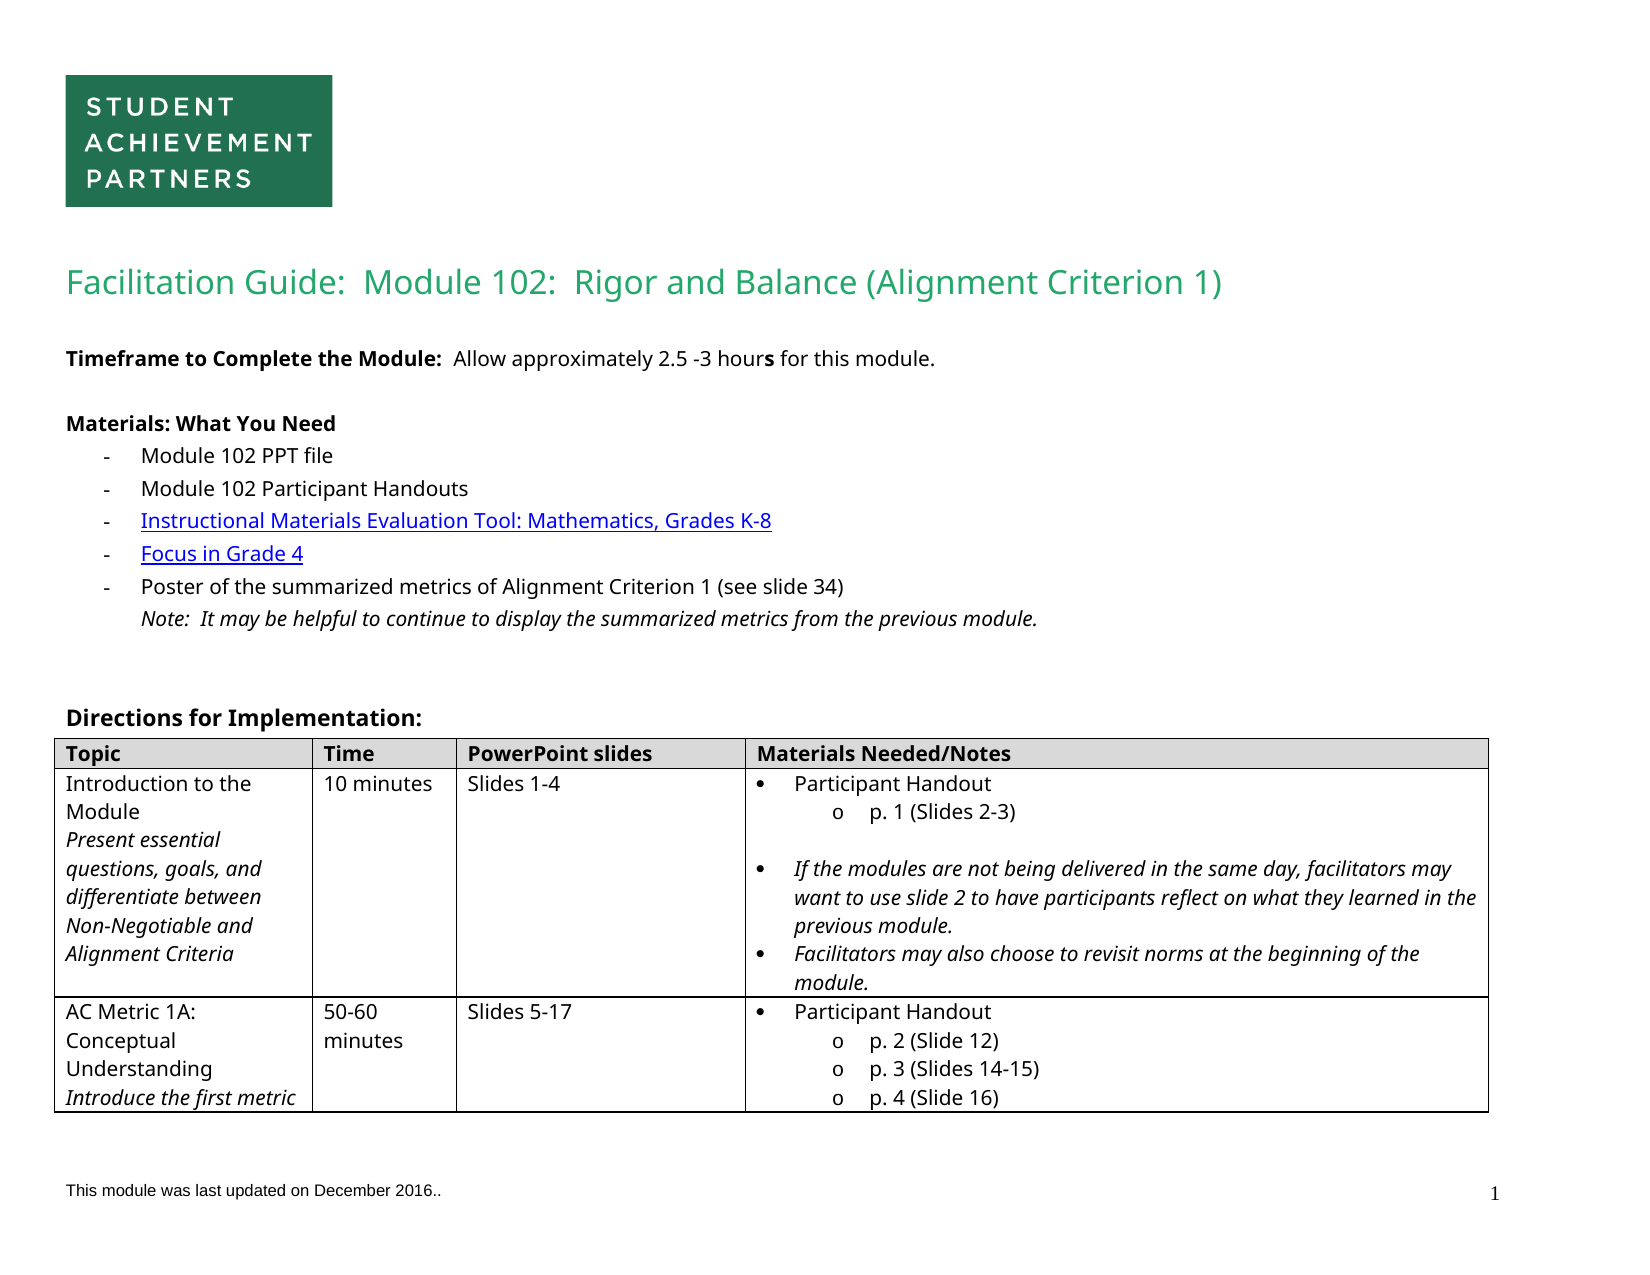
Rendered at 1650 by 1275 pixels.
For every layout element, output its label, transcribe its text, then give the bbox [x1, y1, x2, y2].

table_cell Slides 1-4 [457, 769, 745, 996]
table_cell Introduction to the Module Present essential questions, goals, and differentiate between Non-Negotiable and Alignment Criteria [55, 769, 312, 996]
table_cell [746, 998, 1488, 1111]
table_header Time [313, 739, 456, 768]
list Module 102 PPT file [103, 441, 1500, 470]
text Directions for Implementation: [66, 702, 1500, 733]
table_cell 50-60 minutes [313, 998, 456, 1111]
table_cell Participant Handout p. 1 (Slides 2-3) If the modules are not being delivered in the same day, facilitators may want to use slide 2 to have participants reflect on what they learned in the previous module. Facilitators may also choose to revisit norms at the beginning of the module. [746, 769, 1488, 996]
table_cell Slides 5-17 [457, 998, 745, 1111]
list Module 102 Participant Handouts [103, 474, 1500, 502]
list Poster of the summarized metrics of Alignment Criterion 1 (see slide 34) [103, 572, 1500, 600]
text Materials: What You Need [66, 409, 1500, 437]
table_cell 10 minutes [313, 769, 456, 996]
list Instructional Materials Evaluation Tool: Mathematics, Grades K-8 [103, 507, 1500, 535]
text Timeframe to Complete the Module: Allow approximately 2.5 -3 hours for this module. [66, 344, 1500, 372]
table_header Materials Needed/Notes [746, 739, 1488, 768]
table_header PowerPoint slides [457, 739, 745, 768]
list Note: It may be helpful to continue to display the summarized metrics from the previous module. [141, 604, 1500, 633]
list Focus in Grade 4 [103, 539, 1500, 568]
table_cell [55, 998, 312, 1111]
table_header Topic [55, 739, 312, 768]
text Facilitation Guide: Module 102: Rigor and Balance (Alignment Criterion 1) [66, 258, 1500, 304]
